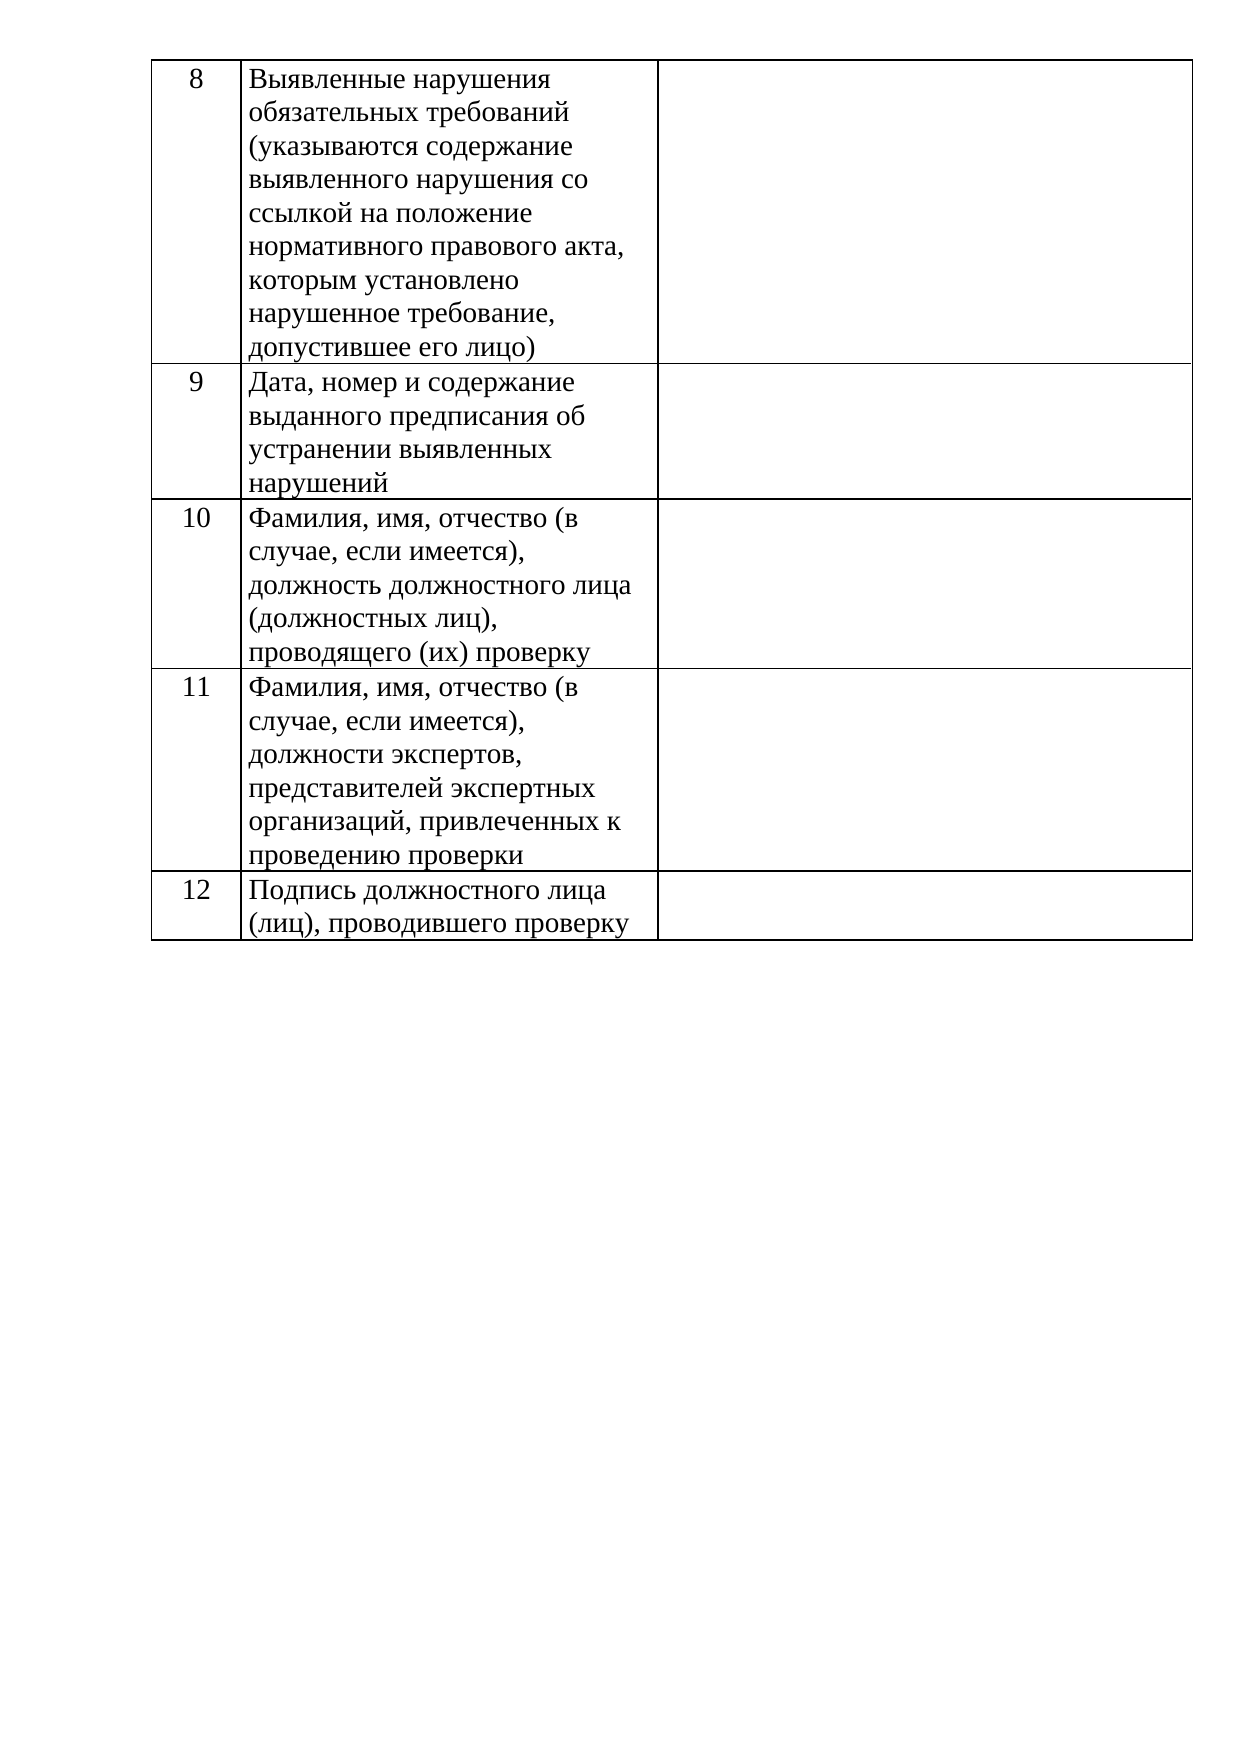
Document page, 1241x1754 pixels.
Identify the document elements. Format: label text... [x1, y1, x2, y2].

table_cell Фамилия, имя, отчество (в случае, если имеется), должность должностного лица (должностных лиц), проводящего (их) проверку [242, 500, 657, 668]
table_cell [659, 498, 1192, 668]
table_cell Подпись должностного лица (лиц), проводившего проверку [242, 872, 657, 939]
table_cell Дата, номер и содержание выданного предписания об устранении выявленных нарушений [242, 364, 657, 498]
table_cell 12 [152, 872, 240, 939]
table_cell 9 [152, 364, 240, 498]
table_cell 10 [152, 500, 240, 668]
table_cell [659, 363, 1192, 498]
table_cell [659, 870, 1192, 939]
table_cell [659, 61, 1192, 363]
table_cell [659, 668, 1192, 870]
table_cell Выявленные нарушения обязательных требований (указываются содержание выявленного нарушения со ссылкой на положение нормативного правового акта, которым установлено нарушенное требование, допустившее его лицо) [242, 61, 657, 363]
table_cell 11 [152, 669, 240, 870]
table_cell Фамилия, имя, отчество (в случае, если имеется), должности экспертов, представителей экспертных организаций, привлеченных к проведению проверки [242, 669, 657, 870]
table_cell 8 [152, 61, 240, 363]
